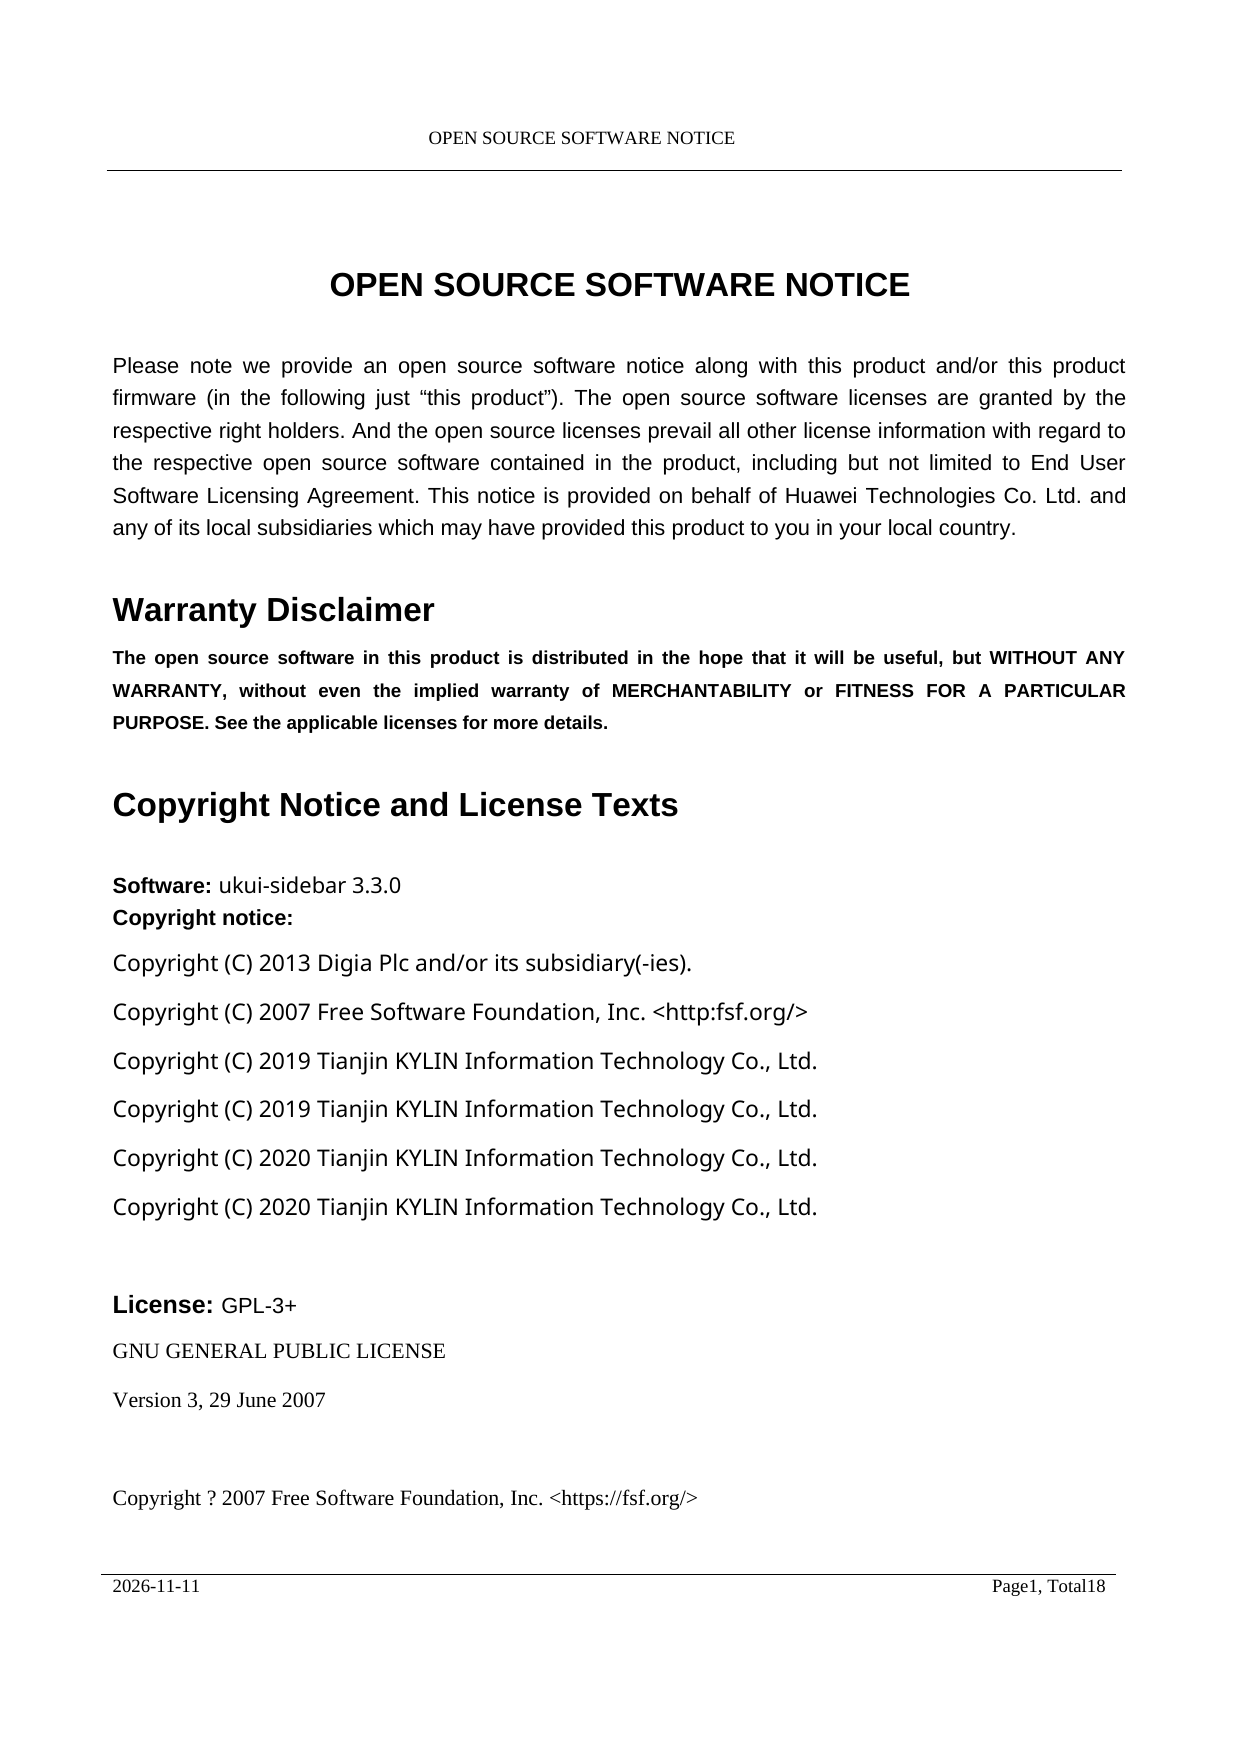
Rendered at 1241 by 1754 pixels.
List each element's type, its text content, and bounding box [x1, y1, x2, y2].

text OPEN SOURCE SOFTWARE NOTICE [112, 251, 1128, 316]
text Copyright (C) 2013 Digia Plc and/or its subsidiary(-ies). Copyright (C) 2007 Free Software Foundation, Inc. <http:fsf.org/> ﻿Copyright (C) 2019 Tianjin KYLIN Information Technology Co., Ltd. Copyright (C) 2019 Tianjin KYLIN Information Technology Co., Ltd. Copyright (C) 2020 Tianjin KYLIN Information Technology Co., Ltd. ﻿Copyright (C) 2020 Tianjin KYLIN Information Technology Co., Ltd. [112, 947, 1128, 1272]
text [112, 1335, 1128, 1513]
text Warranty Disclaimer [112, 576, 1128, 641]
text The open source software in this product is distributed in the hope that it will be useful, but WITHOUT ANY WARRANTY, without even the implied warranty of MERCHANTABILITY or FITNESS FOR A PARTICULAR PURPOSE. See the applicable licenses for more details. [112, 641, 1128, 739]
text Copyright Notice and License Texts [112, 771, 1128, 836]
text Software: ukui-sidebar 3.3.0 [112, 869, 1128, 901]
text License: GPL-3+ [112, 1288, 1128, 1320]
text Please note we provide an open source software notice along with this product and/or this product firmware (in the following just “this product”). The open source software licenses are granted by the respective right holders. And the open source licenses prevail all other license information with regard to the respective open source software contained in the product, including but not limited to End User Software Licensing Agreement. This notice is provided on behalf of Huawei Technologies Co. Ltd. and any of its local subsidiaries which may have provided this product to you in your local country. [112, 349, 1128, 544]
text Copyright notice: [112, 901, 1128, 934]
